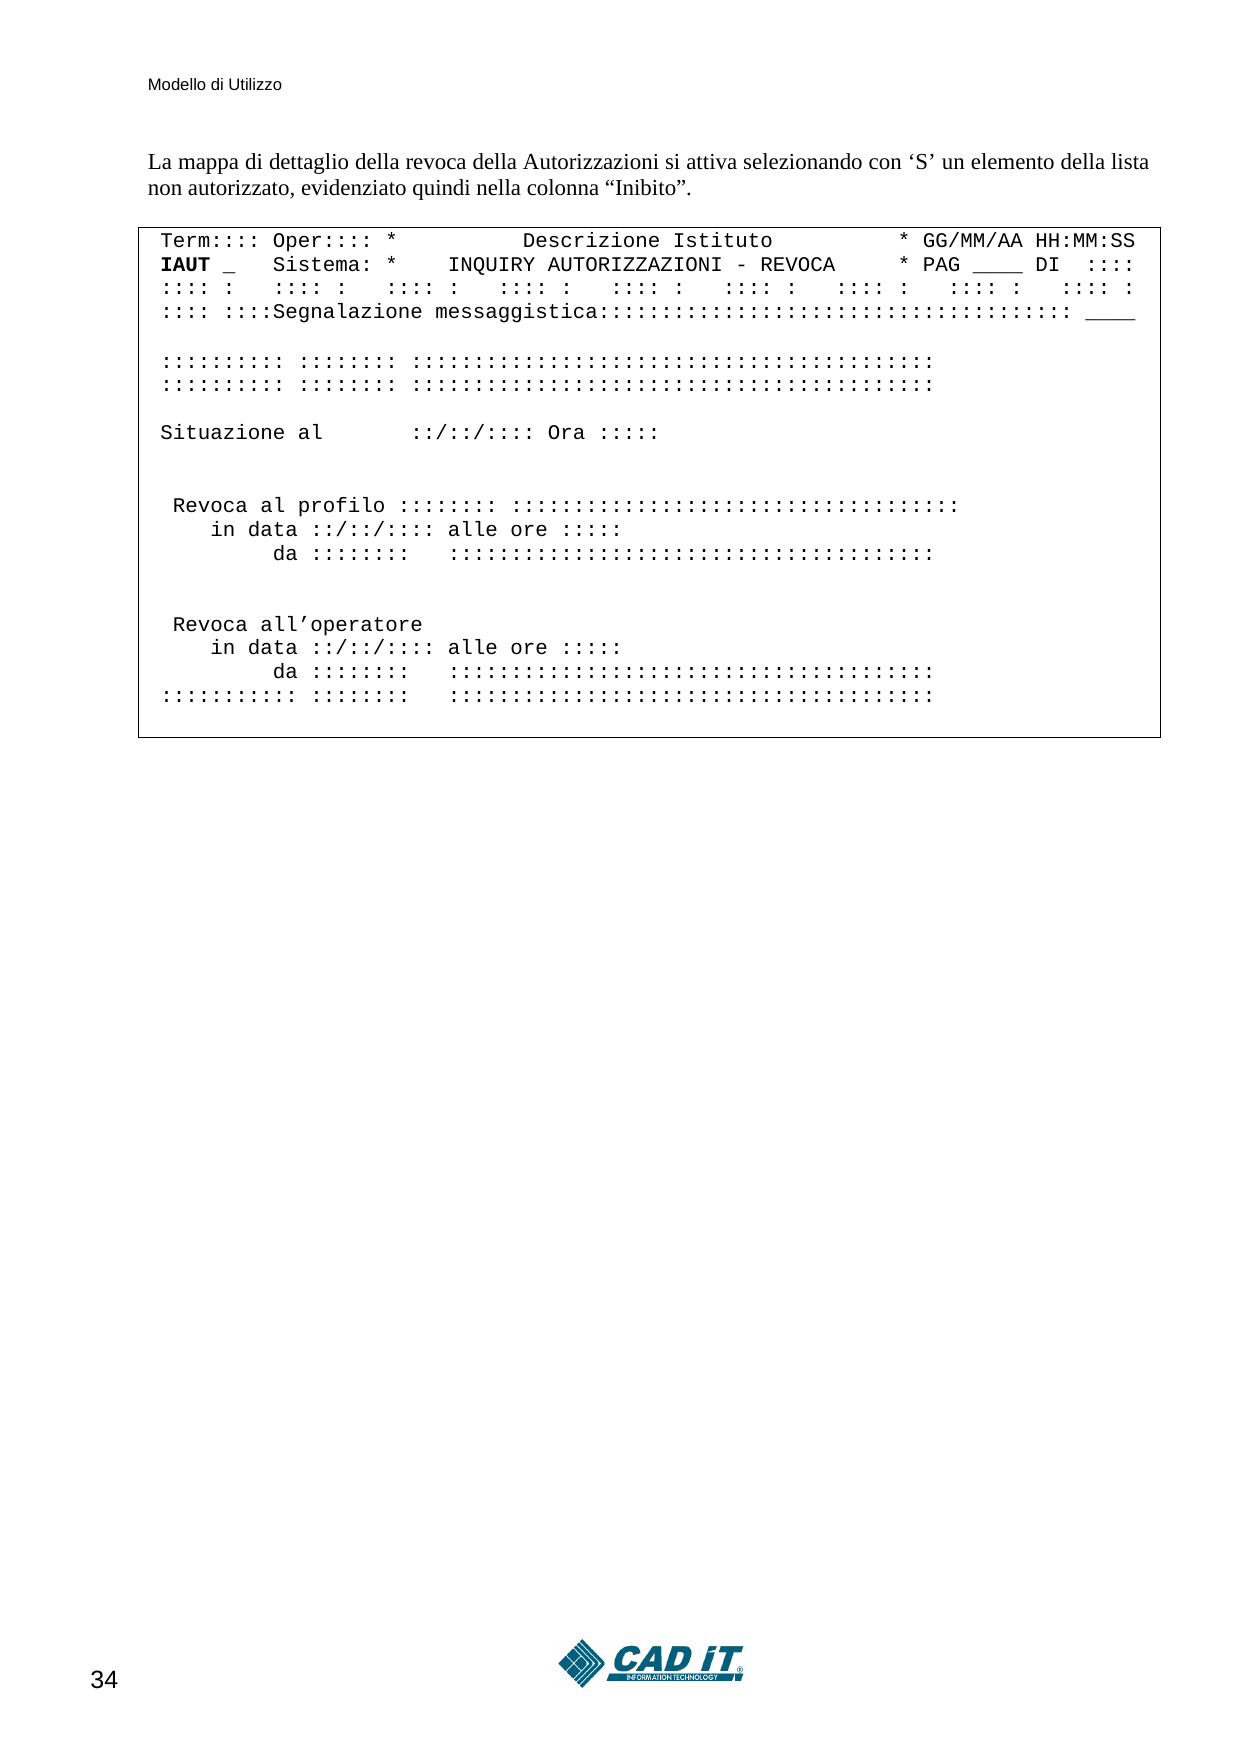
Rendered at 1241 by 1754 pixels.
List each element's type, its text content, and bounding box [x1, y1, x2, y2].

text :::: ::::Segnalazione messaggistica:::::::::::::::::::::::::::::::::::::: ____ [148, 301, 1152, 324]
text da :::::::: ::::::::::::::::::::::::::::::::::::::: [148, 661, 1152, 684]
text Revoca al profilo :::::::: :::::::::::::::::::::::::::::::::::: [148, 495, 1152, 519]
text Term:::: Oper:::: * Descrizione Istituto * GG/MM/AA HH:MM:SS [139, 228, 1160, 253]
text IAUT _ Sistema: * INQUIRY AUTORIZZAZIONI - REVOCA * PAG ____ DI :::: [148, 253, 1152, 277]
text ::::::::::: :::::::: ::::::::::::::::::::::::::::::::::::::: [148, 684, 1152, 708]
text da :::::::: ::::::::::::::::::::::::::::::::::::::: [148, 543, 1152, 566]
text Situazione al ::/::/:::: Ora ::::: [148, 422, 1152, 445]
text in data ::/::/:::: alle ore ::::: [148, 519, 1152, 543]
text :::::::::: :::::::: :::::::::::::::::::::::::::::::::::::::::: [148, 351, 1152, 374]
text La mappa di dettaglio della revoca della Autorizzazioni si attiva selezionando con ‘S’ un elemento della lista non autorizzato, evidenziato quindi nella colonna “Inibito”. [148, 148, 1152, 200]
text :::::::::: :::::::: :::::::::::::::::::::::::::::::::::::::::: [148, 374, 1152, 398]
text :::: : :::: : :::: : :::: : :::: : :::: : :::: : :::: : :::: : [148, 277, 1152, 301]
text in data ::/::/:::: alle ore ::::: [148, 637, 1152, 661]
picture [552, 1637, 747, 1690]
text Revoca all’operatore [148, 614, 1152, 637]
